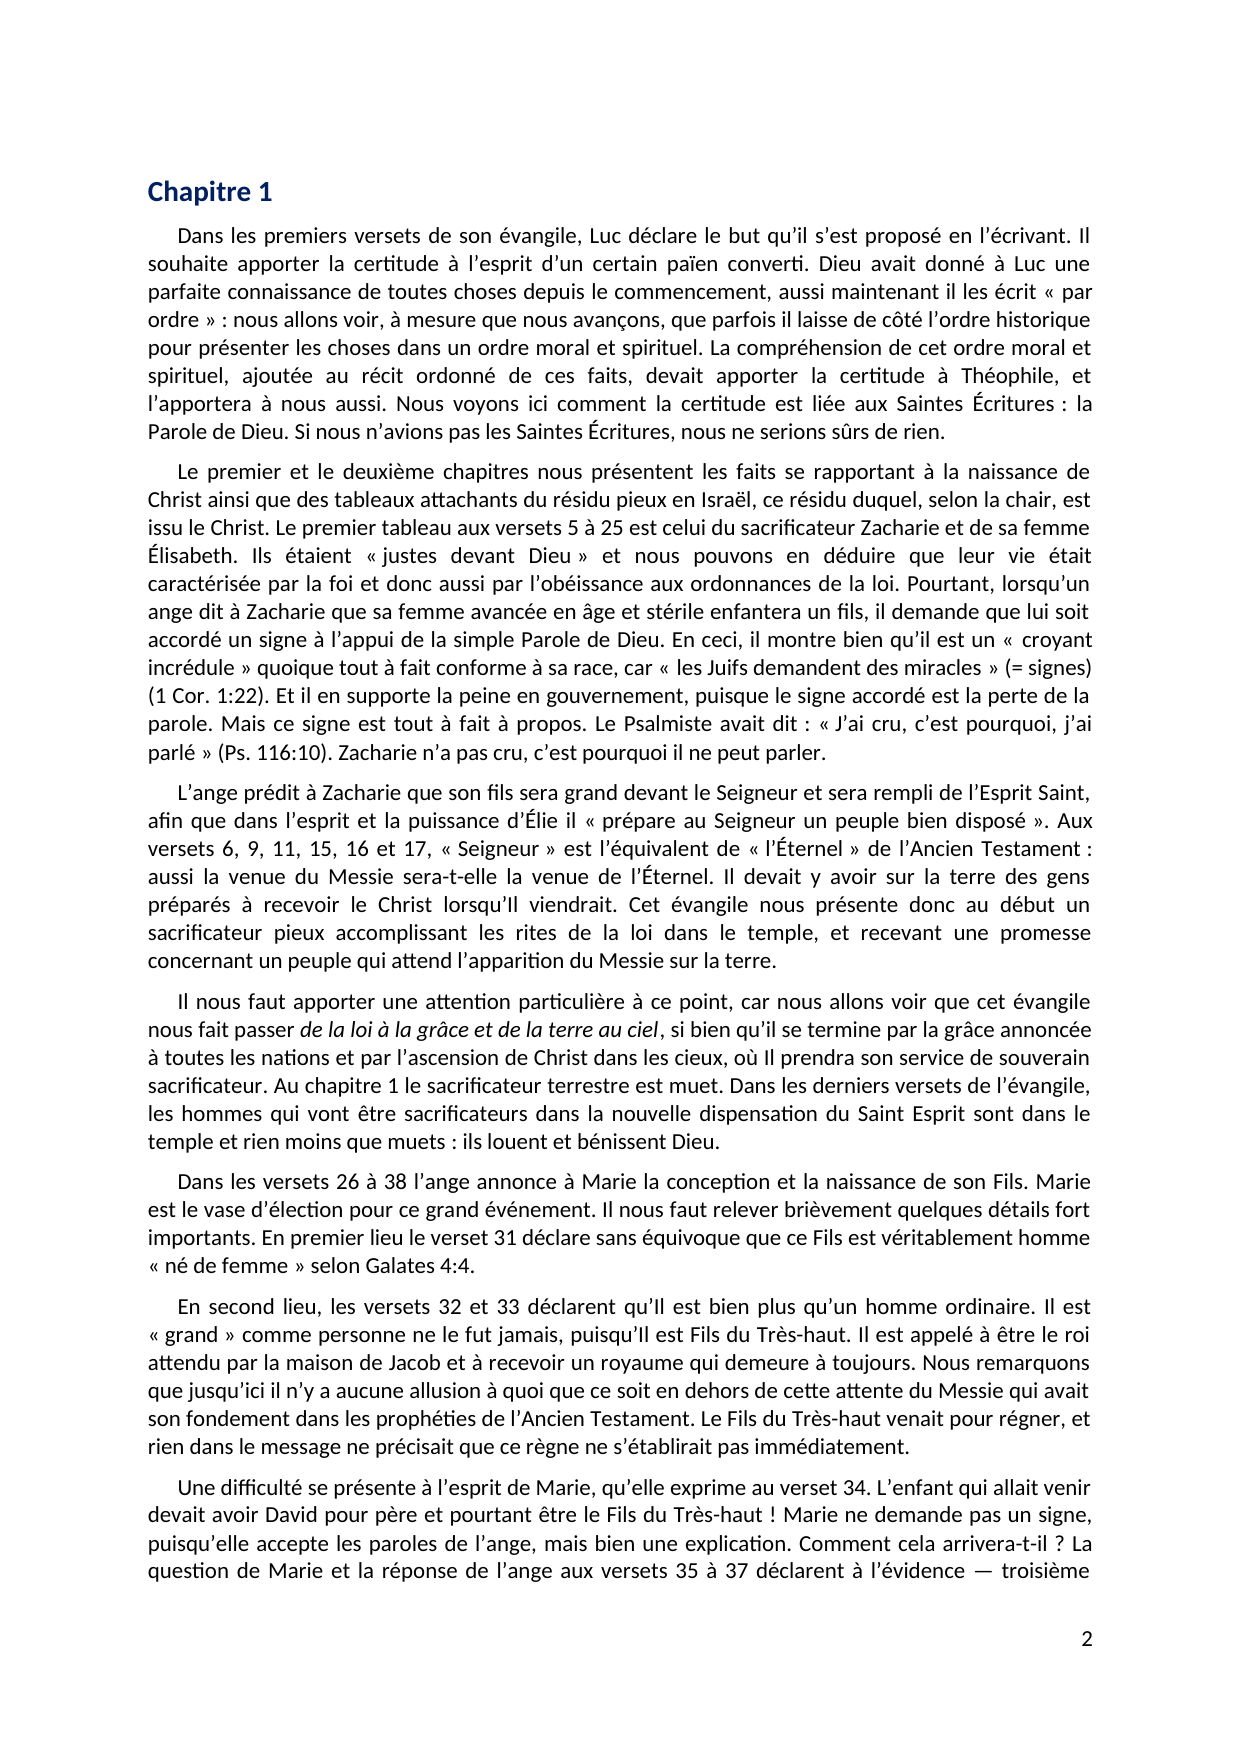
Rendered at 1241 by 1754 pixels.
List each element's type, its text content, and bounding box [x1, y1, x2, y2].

text En second lieu, les versets 32 et 33 déclarent qu’Il est bien plus qu’un homme ordinaire. Il est « grand » comme personne ne le fut jamais, puisqu’Il est Fils du Très-haut. Il est appelé à être le roi attendu par la maison de Jacob et à recevoir un royaume qui demeure à toujours. Nous remarquons que jusqu’ici il n’y a aucune allusion à quoi que ce soit en dehors de cette attente du Messie qui avait son fondement dans les prophéties de l’Ancien Testament. Le Fils du Très-haut venait pour régner, et rien dans le message ne précisait que ce règne ne s’établirait pas immédiatement. [148, 1292, 1093, 1460]
text Le premier et le deuxième chapitres nous présentent les faits se rapportant à la naissance de Christ ainsi que des tableaux attachants du résidu pieux en Israël, ce résidu duquel, selon la chair, est issu le Christ. Le premier tableau aux versets 5 à 25 est celui du sacrificateur Zacharie et de sa femme Élisabeth. Ils étaient « justes devant Dieu » et nous pouvons en déduire que leur vie était caractérisée par la foi et donc aussi par l’obéissance aux ordonnances de la loi. Pourtant, lorsqu’un ange dit à Zacharie que sa femme avancée en âge et stérile enfantera un fils, il demande que lui soit accordé un signe à l’appui de la simple Parole de Dieu. En ceci, il montre bien qu’il est un « croyant incrédule » quoique tout à fait conforme à sa race, car « les Juifs demandent des miracles » (= signes) (1 Cor. 1:22). Et il en supporte la peine en gouvernement, puisque le signe accordé est la perte de la parole. Mais ce signe est tout à fait à propos. Le Psalmiste avait dit : « J’ai cru, c’est pourquoi, j’ai parlé » (Ps. 116:10). Zacharie n’a pas cru, c’est pourquoi il ne peut parler. [148, 457, 1093, 766]
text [148, 1473, 1093, 1585]
text Dans les premiers versets de son évangile, Luc déclare le but qu’il s’est proposé en l’écrivant. Il souhaite apporter la certitude à l’esprit d’un certain païen converti. Dieu avait donné à Luc une parfaite connaissance de toutes choses depuis le commencement, aussi maintenant il les écrit « par ordre » : nous allons voir, à mesure que nous avançons, que parfois il laisse de côté l’ordre historique pour présenter les choses dans un ordre moral et spirituel. La compréhension de cet ordre moral et spirituel, ajoutée au récit ordonné de ces faits, devait apporter la certitude à Théophile, et l’apportera à nous aussi. Nous voyons ici comment la certitude est liée aux Saintes Écritures : la Parole de Dieu. Si nous n’avions pas les Saintes Écritures, nous ne serions sûrs de rien. [148, 221, 1093, 445]
subtitle Chapitre 1 [148, 173, 1093, 208]
text Dans les versets 26 à 38 l’ange annonce à Marie la conception et la naissance de son Fils. Marie est le vase d’élection pour ce grand événement. Il nous faut relever brièvement quelques détails fort importants. En premier lieu le verset 31 déclare sans équivoque que ce Fils est véritablement homme « né de femme » selon Galates 4:4. [148, 1167, 1093, 1279]
text Il nous faut apporter une attention particulière à ce point, car nous allons voir que cet évangile nous fait passer de la loi à la grâce et de la terre au ciel, si bien qu’il se termine par la grâce annoncée à toutes les nations et par l’ascension de Christ dans les cieux, où Il prendra son service de souverain sacrificateur. Au chapitre 1 le sacrificateur terrestre est muet. Dans les derniers versets de l’évangile, les hommes qui vont être sacrificateurs dans la nouvelle dispensation du Saint Esprit sont dans le temple et rien moins que muets : ils louent et bénissent Dieu. [148, 987, 1093, 1155]
text L’ange prédit à Zacharie que son fils sera grand devant le Seigneur et sera rempli de l’Esprit Saint, afin que dans l’esprit et la puissance d’Élie il « prépare au Seigneur un peuple bien disposé ». Aux versets 6, 9, 11, 15, 16 et 17, « Seigneur » est l’équivalent de « l’Éternel » de l’Ancien Testament : aussi la venue du Messie sera-t-elle la venue de l’Éternel. Il devait y avoir sur la terre des gens préparés à recevoir le Christ lorsqu’Il viendrait. Cet évangile nous présente donc au début un sacrificateur pieux accomplissant les rites de la loi dans le temple, et recevant une promesse concernant un peuple qui attend l’apparition du Messie sur la terre. [148, 778, 1093, 974]
